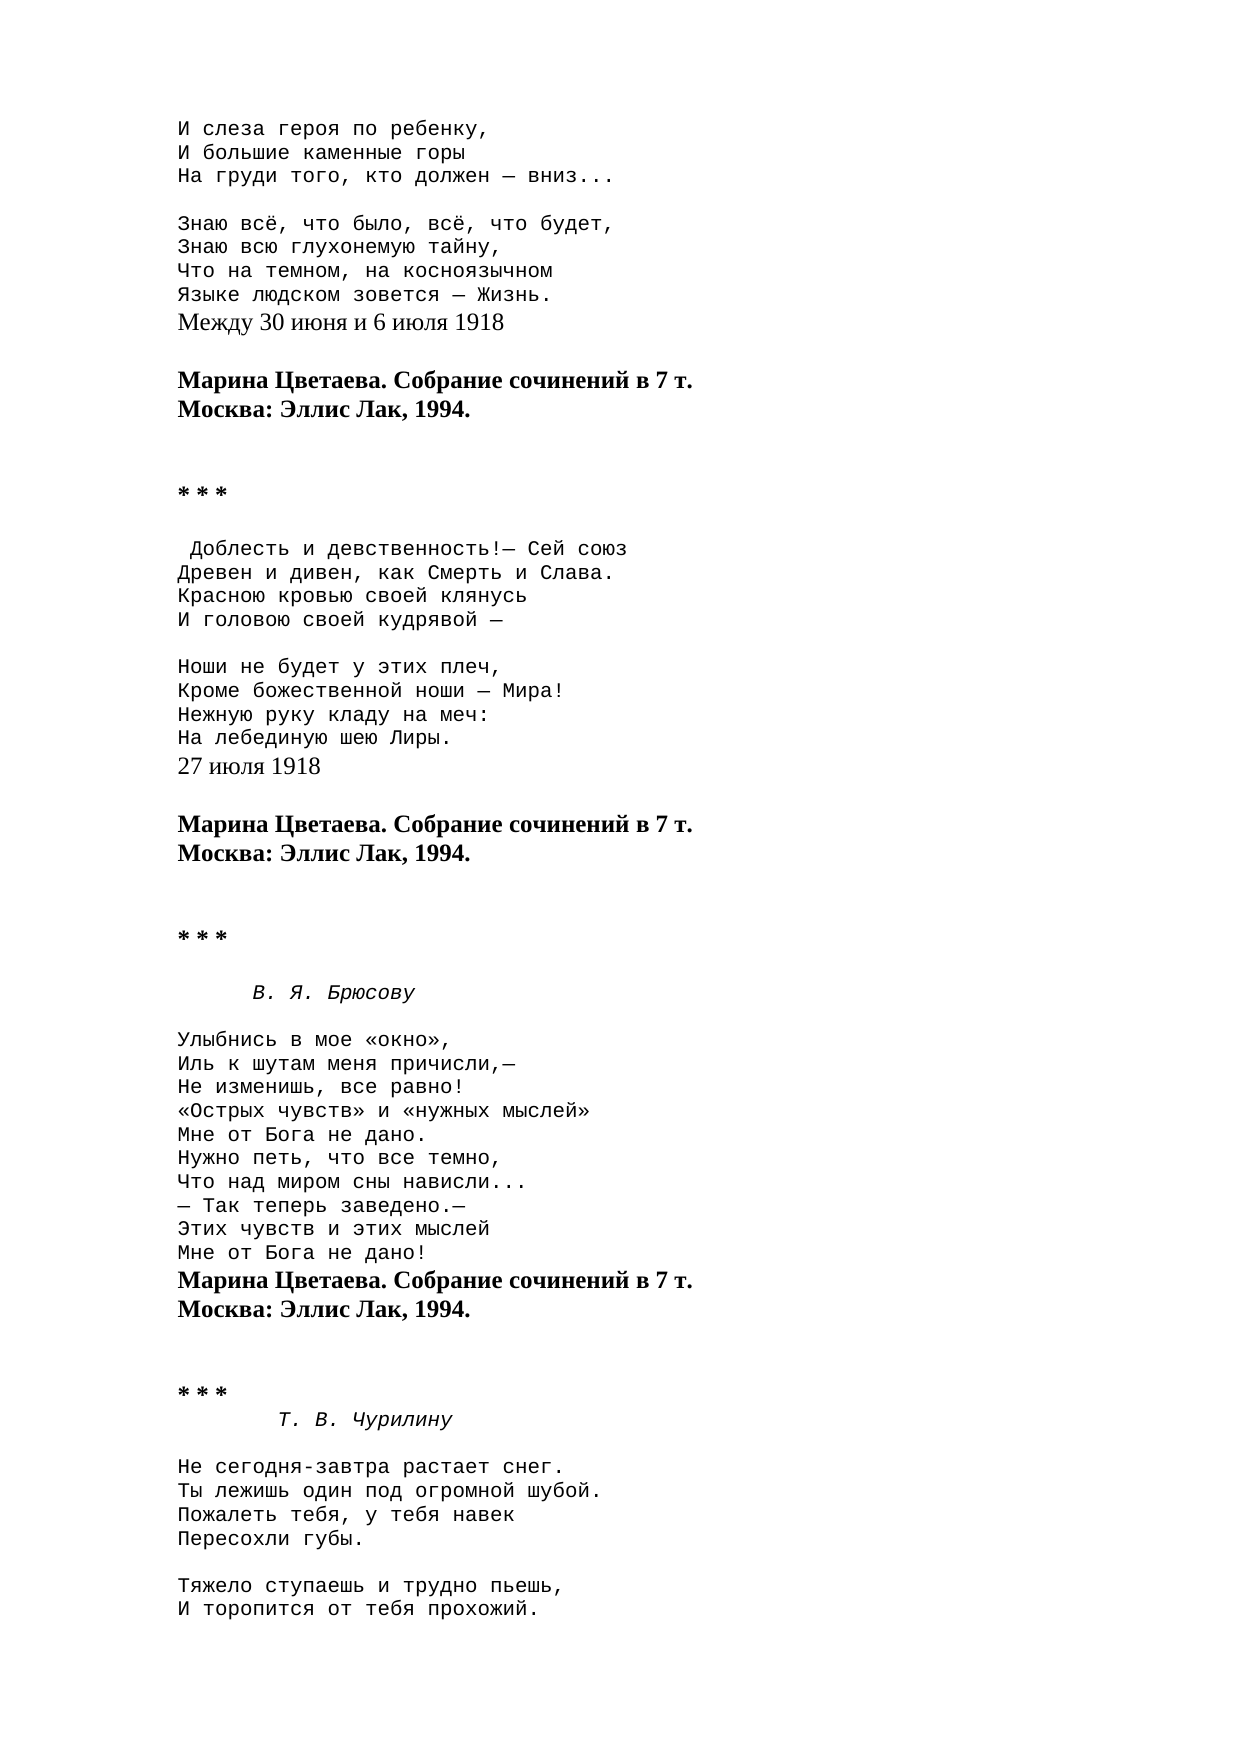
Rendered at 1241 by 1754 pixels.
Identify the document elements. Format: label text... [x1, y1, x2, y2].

text Марина Цветаева. Собрание сочинений в 7 т. Москва: Эллис Лак, 1994. * * * [177, 809, 1152, 953]
text Тяжело ступаешь и трудно пьешь, [177, 1575, 1152, 1598]
text — Так теперь заведено.— [177, 1194, 1152, 1218]
text Марина Цветаева. Собрание сочинений в 7 т. Москва: Эллис Лак, 1994. * * * [177, 1266, 1152, 1409]
text Что над миром сны нависли... [177, 1171, 1152, 1194]
text На груди того, кто должен — вниз... [177, 165, 1152, 189]
text Пожалеть тебя, у тебя навек [177, 1504, 1152, 1527]
text Марина Цветаева. Собрание сочинений в 7 т. Москва: Эллис Лак, 1994. * * * [177, 365, 1152, 509]
text Иль к шутам меня причисли,— [177, 1053, 1152, 1076]
text Нужно петь, что все темно, [177, 1147, 1152, 1171]
text Знаю всю глухонемую тайну, [177, 236, 1152, 260]
text Языке людском зовется — Жизнь. [177, 284, 1152, 307]
text Кроме божественной ноши — Мира! [177, 680, 1152, 704]
text В. Я. Брюсову [177, 982, 1152, 1005]
text На лебединую шею Лиры. [177, 727, 1152, 751]
text Мне от Бога не дано! [177, 1242, 1152, 1266]
text Красною кровью своей клянусь [177, 585, 1152, 609]
text Не сегодня-завтра растает снег. [177, 1457, 1152, 1480]
text Этих чувств и этих мыслей [177, 1218, 1152, 1242]
text 27 июля 1918 [177, 751, 1152, 780]
text Не изменишь, все равно! [177, 1076, 1152, 1100]
text Древен и дивен, как Смерть и Слава. [177, 562, 1152, 585]
text Улыбнись в мое «окно», [177, 1029, 1152, 1053]
text Ты лежишь один под огромной шубой. [177, 1480, 1152, 1504]
text И головою своей кудрявой — [177, 609, 1152, 633]
text Нежную руку кладу на меч: [177, 704, 1152, 727]
text Что на темном, на косноязычном [177, 260, 1152, 284]
text И торопится от тебя прохожий. [177, 1598, 1152, 1622]
text И слеза героя по ребенку, [177, 118, 1152, 142]
text И большие каменные горы [177, 142, 1152, 165]
text Знаю всё, что было, всё, что будет, [177, 213, 1152, 236]
text Доблесть и девственность!— Сей союз [177, 538, 1152, 562]
text Т. В. Чурилину [177, 1409, 1152, 1433]
text «Острых чувств» и «нужных мыслей» [177, 1100, 1152, 1124]
text Мне от Бога не дано. [177, 1124, 1152, 1147]
text Ноши не будет у этих плеч, [177, 656, 1152, 680]
text Пересохли губы. [177, 1527, 1152, 1551]
text Между 30 июня и 6 июля 1918 [177, 307, 1152, 336]
